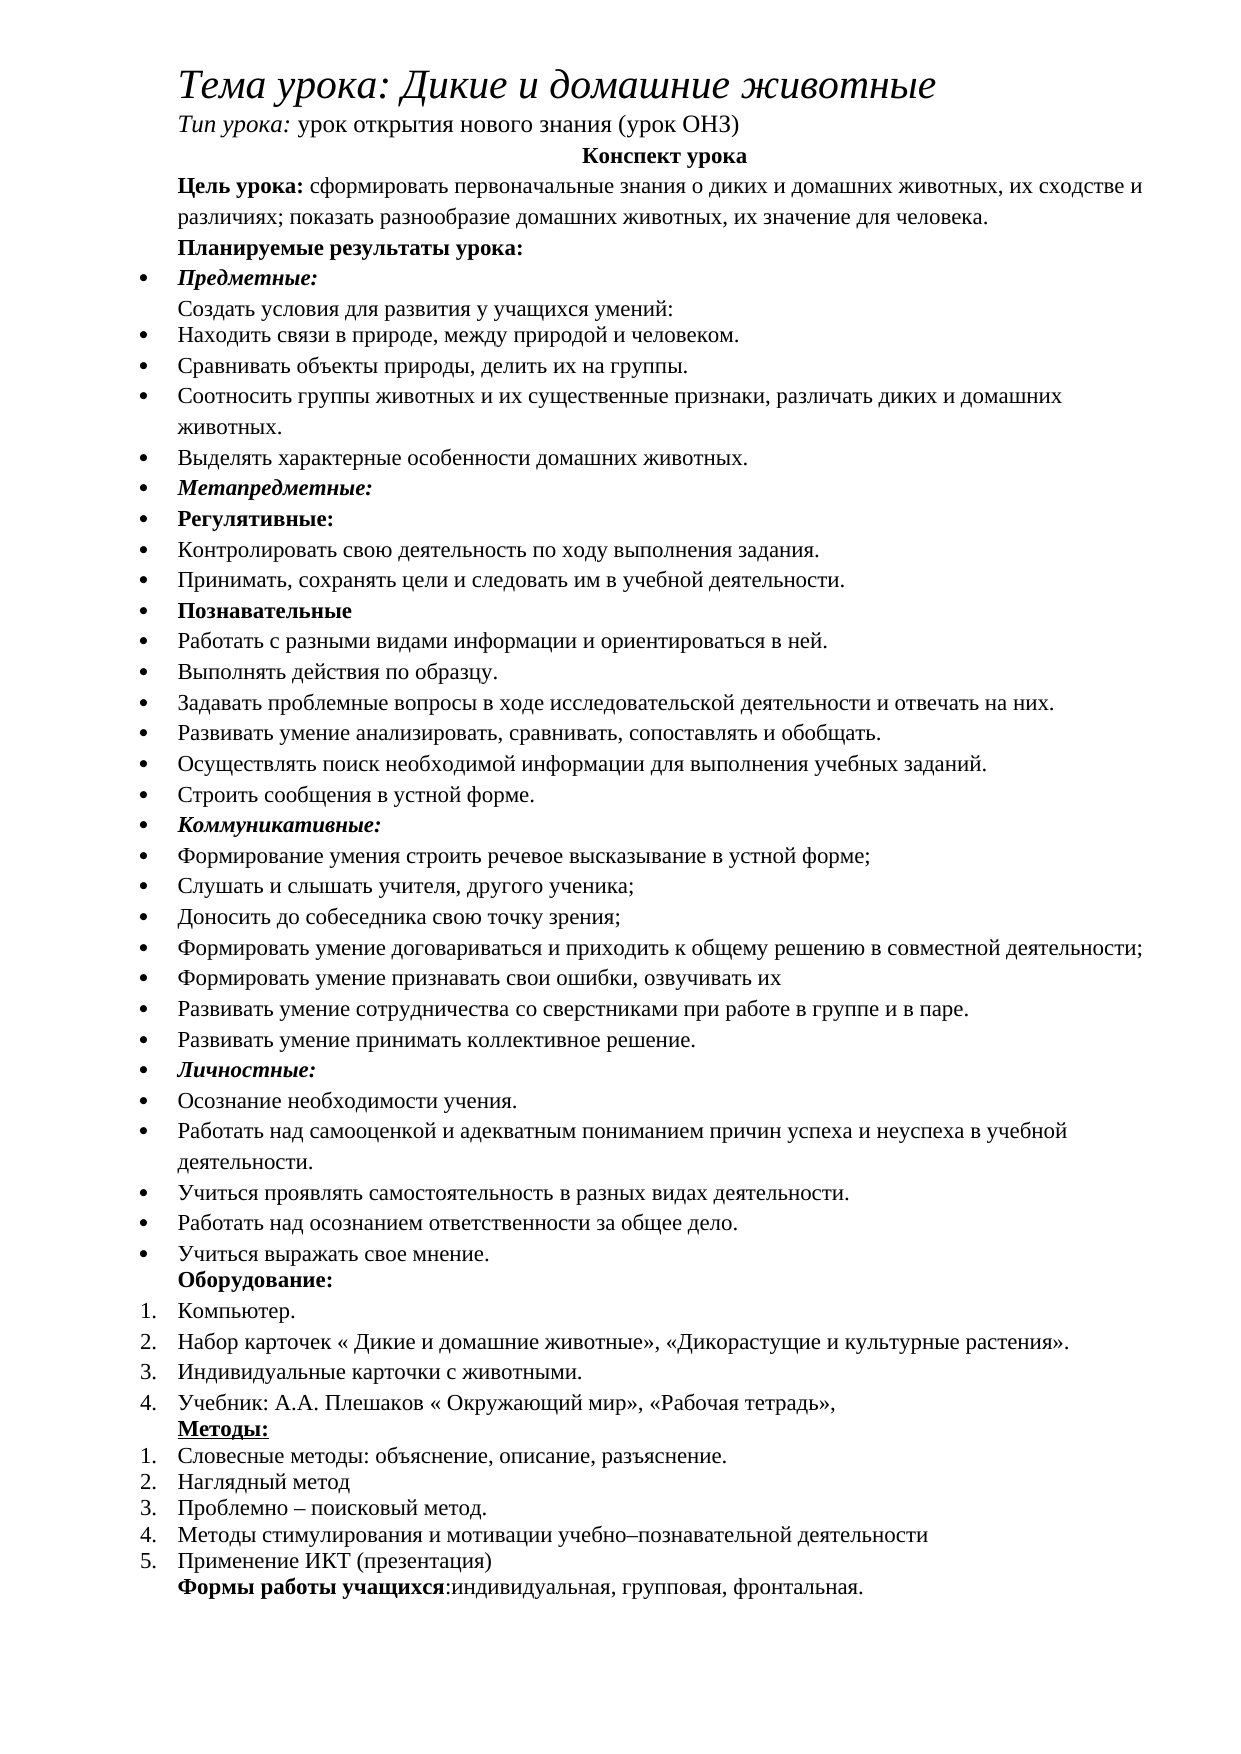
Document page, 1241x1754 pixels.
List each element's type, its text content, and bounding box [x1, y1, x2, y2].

list Предметные: [140, 260, 1152, 291]
list Работать с разными видами информации и ориентироваться в ней. [140, 623, 1152, 654]
list Задавать проблемные вопросы в ходе исследовательской деятельности и отвечать на них. [140, 684, 1152, 715]
list Личностные: [140, 1052, 1152, 1083]
list Развивать умение сотрудничества со сверстниками при работе в группе и в паре. [140, 991, 1152, 1021]
text Методы: [177, 1415, 1152, 1442]
list Слушать и слышать учителя, другого ученика; [140, 868, 1152, 899]
text Тип урока: урок открытия нового знания (урок ОНЗ) [177, 107, 1152, 138]
text Формы работы учащихся:индивидуальная, групповая, фронтальная. [177, 1573, 1152, 1600]
list Словесные методы: объяснение, описание, разъяснение. [140, 1442, 1152, 1468]
text Планируемые результаты урока: [177, 229, 1152, 260]
list Развивать умение принимать коллективное решение. [140, 1021, 1152, 1052]
list Формирование умения строить речевое высказывание в устной форме; [140, 838, 1152, 868]
list Набор карточек « Дикие и домашние животные», «Дикорастущие и культурные растения». [140, 1323, 1152, 1354]
list Строить сообщения в устной форме. [140, 776, 1152, 807]
text Конспект урока [177, 138, 1152, 168]
list Выполнять действия по образцу. [140, 654, 1152, 684]
list Учиться проявлять самостоятельность в разных видах деятельности. [140, 1174, 1152, 1205]
list Регулятивные: [140, 501, 1152, 531]
list Компьютер. [140, 1293, 1152, 1323]
list Формировать умение договариваться и приходить к общему решению в совместной деятельности; [140, 929, 1152, 960]
list Формировать умение признавать свои ошибки, озвучивать их [140, 960, 1152, 991]
list Наглядный метод [140, 1468, 1152, 1494]
list Учиться выражать свое мнение. [140, 1236, 1152, 1266]
list Сравнивать объекты природы, делить их на группы. [140, 348, 1152, 378]
list Познавательные [140, 593, 1152, 623]
list Работать над самооценкой и адекватным пониманием причин успеха и неуспеха в учебной деятельности. [140, 1113, 1152, 1174]
list Контролировать свою деятельность по ходу выполнения задания. [140, 531, 1152, 562]
text Цель урока: сформировать первоначальные знания о диких и домашних животных, их сходстве и различиях; показать разнообразие домашних животных, их значение для человека. [177, 168, 1152, 229]
list Осознание необходимости учения. [140, 1083, 1152, 1113]
list Применение ИКТ (презентация) [140, 1547, 1152, 1573]
list Развивать умение анализировать, сравнивать, сопоставлять и обобщать. [140, 715, 1152, 746]
list Коммуникативные: [140, 807, 1152, 838]
list Работать над осознанием ответственности за общее дело. [140, 1205, 1152, 1236]
list Осуществлять поиск необходимой информации для выполнения учебных заданий. [140, 746, 1152, 776]
list Находить связи в природе, между природой и человеком. [140, 321, 1152, 348]
list Принимать, сохранять цели и следовать им в учебной деятельности. [140, 562, 1152, 593]
text Тема урока: Дикие и домашние животные [177, 59, 1152, 107]
list Методы стимулирования и мотивации учебно–познавательной деятельности [140, 1521, 1152, 1547]
list Доносить до собеседника свою точку зрения; [140, 899, 1152, 929]
list Соотносить группы животных и их существенные признаки, различать диких и домашних животных. [140, 378, 1152, 439]
list Проблемно – поисковый метод. [140, 1494, 1152, 1521]
list Учебник: А.А. Плешаков « Окружающий мир», «Рабочая тетрадь», [140, 1385, 1152, 1415]
text Оборудование: [177, 1266, 1152, 1293]
list Метапредметные: [140, 470, 1152, 501]
list Выделять характерные особенности домашних животных. [140, 439, 1152, 470]
text Создать условия для развития у учащихся умений: [177, 291, 1152, 321]
list Индивидуальные карточки с животными. [140, 1354, 1152, 1385]
